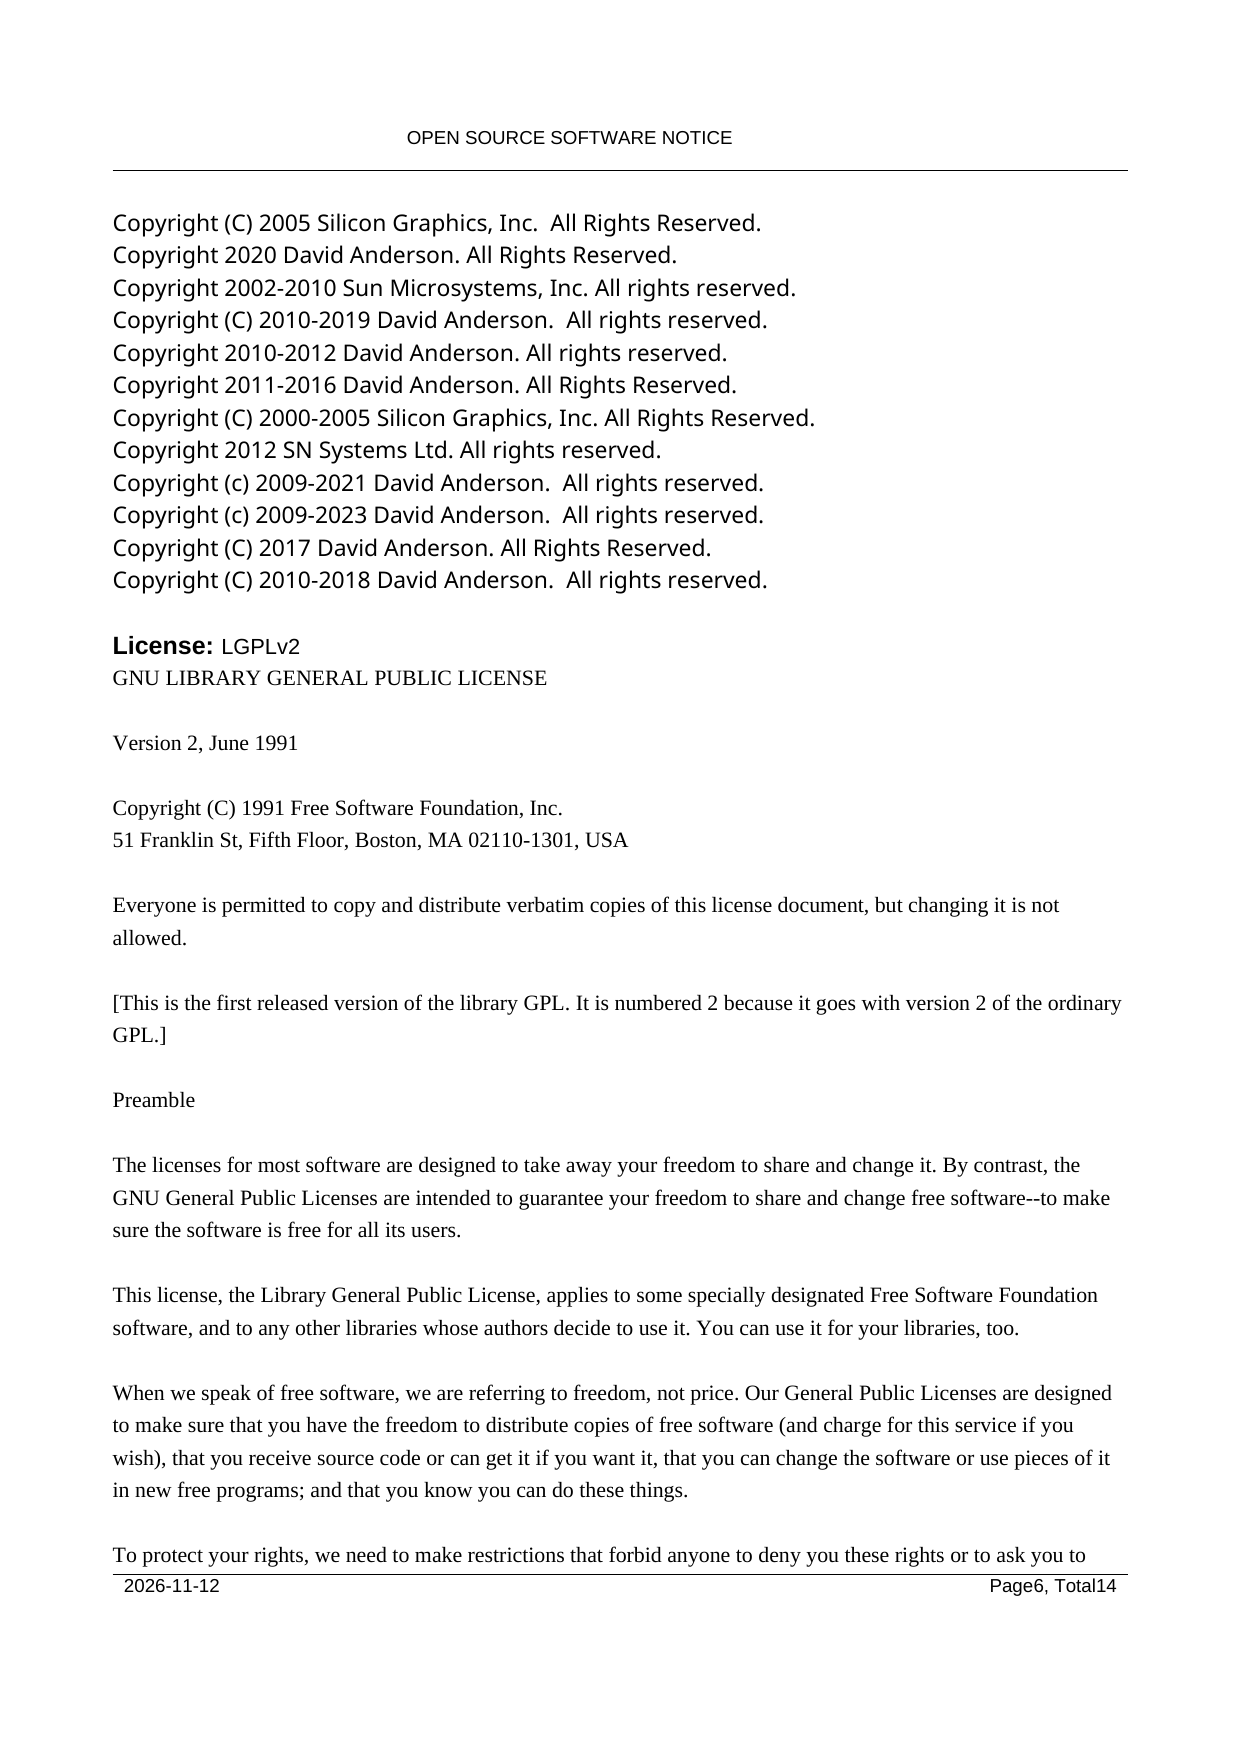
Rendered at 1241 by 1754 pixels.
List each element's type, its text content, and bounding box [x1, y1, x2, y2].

text License: LGPLv2 [112, 629, 1128, 661]
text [112, 206, 1128, 629]
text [112, 661, 1128, 1571]
